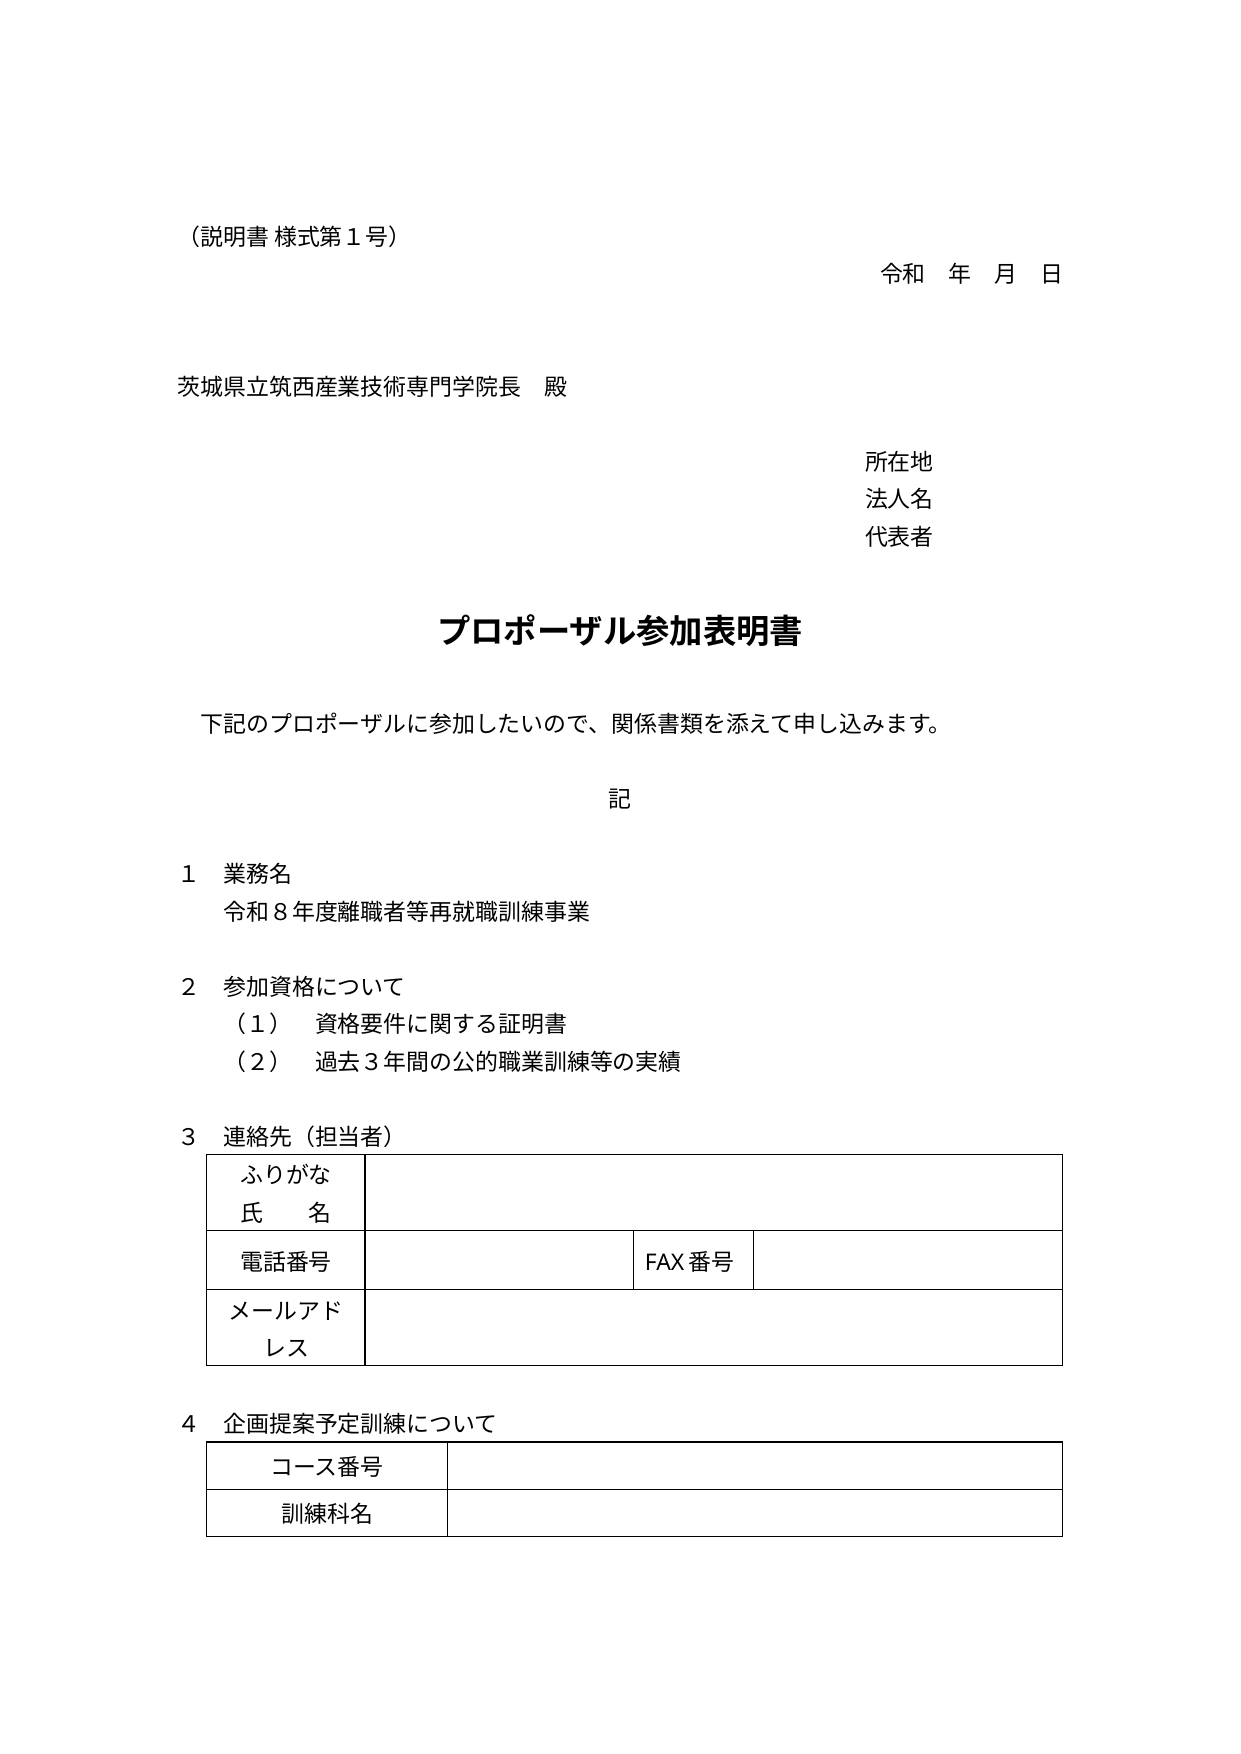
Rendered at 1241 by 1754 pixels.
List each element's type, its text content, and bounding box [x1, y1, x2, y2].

text 所在地 [177, 442, 1063, 479]
table_cell [366, 1290, 1062, 1365]
table_cell [366, 1231, 633, 1289]
text ４ 企画提案予定訓練について [177, 1404, 1063, 1441]
table_cell [754, 1231, 1062, 1289]
table_header コース番号 [207, 1443, 447, 1489]
text （説明書 様式第１号） [177, 217, 1063, 254]
table_cell メールアドレス [207, 1290, 364, 1365]
text ２ 参加資格について [177, 967, 1063, 1004]
text プロポーザル参加表明書 [177, 592, 1063, 667]
text 下記のプロポーザルに参加したいので、関係書類を添えて申し込みます。 [177, 704, 1063, 742]
text 法人名 [177, 479, 1063, 517]
text ３ 連絡先（担当者） [177, 1117, 1063, 1154]
text （２） 過去３年間の公的職業訓練等の実績 [177, 1042, 1063, 1079]
text 令和８年度離職者等再就職訓練事業 [177, 892, 1063, 929]
table_header ふりがな 氏 名 [207, 1155, 364, 1230]
table_cell FAX番号 [634, 1231, 753, 1289]
subtitle 記 [177, 779, 1063, 817]
text 代表者 [177, 517, 1063, 554]
text 令和 年 月 日 [177, 254, 1063, 292]
table_header [366, 1155, 1062, 1230]
table_cell 電話番号 [207, 1231, 364, 1289]
table_cell 訓練科名 [207, 1490, 447, 1536]
text １ 業務名 [177, 854, 1063, 892]
table_header [448, 1443, 1062, 1489]
table_cell [448, 1490, 1062, 1536]
text （１） 資格要件に関する証明書 [177, 1004, 1063, 1042]
text 茨城県立筑西産業技術専門学院長 殿 [177, 367, 1063, 404]
